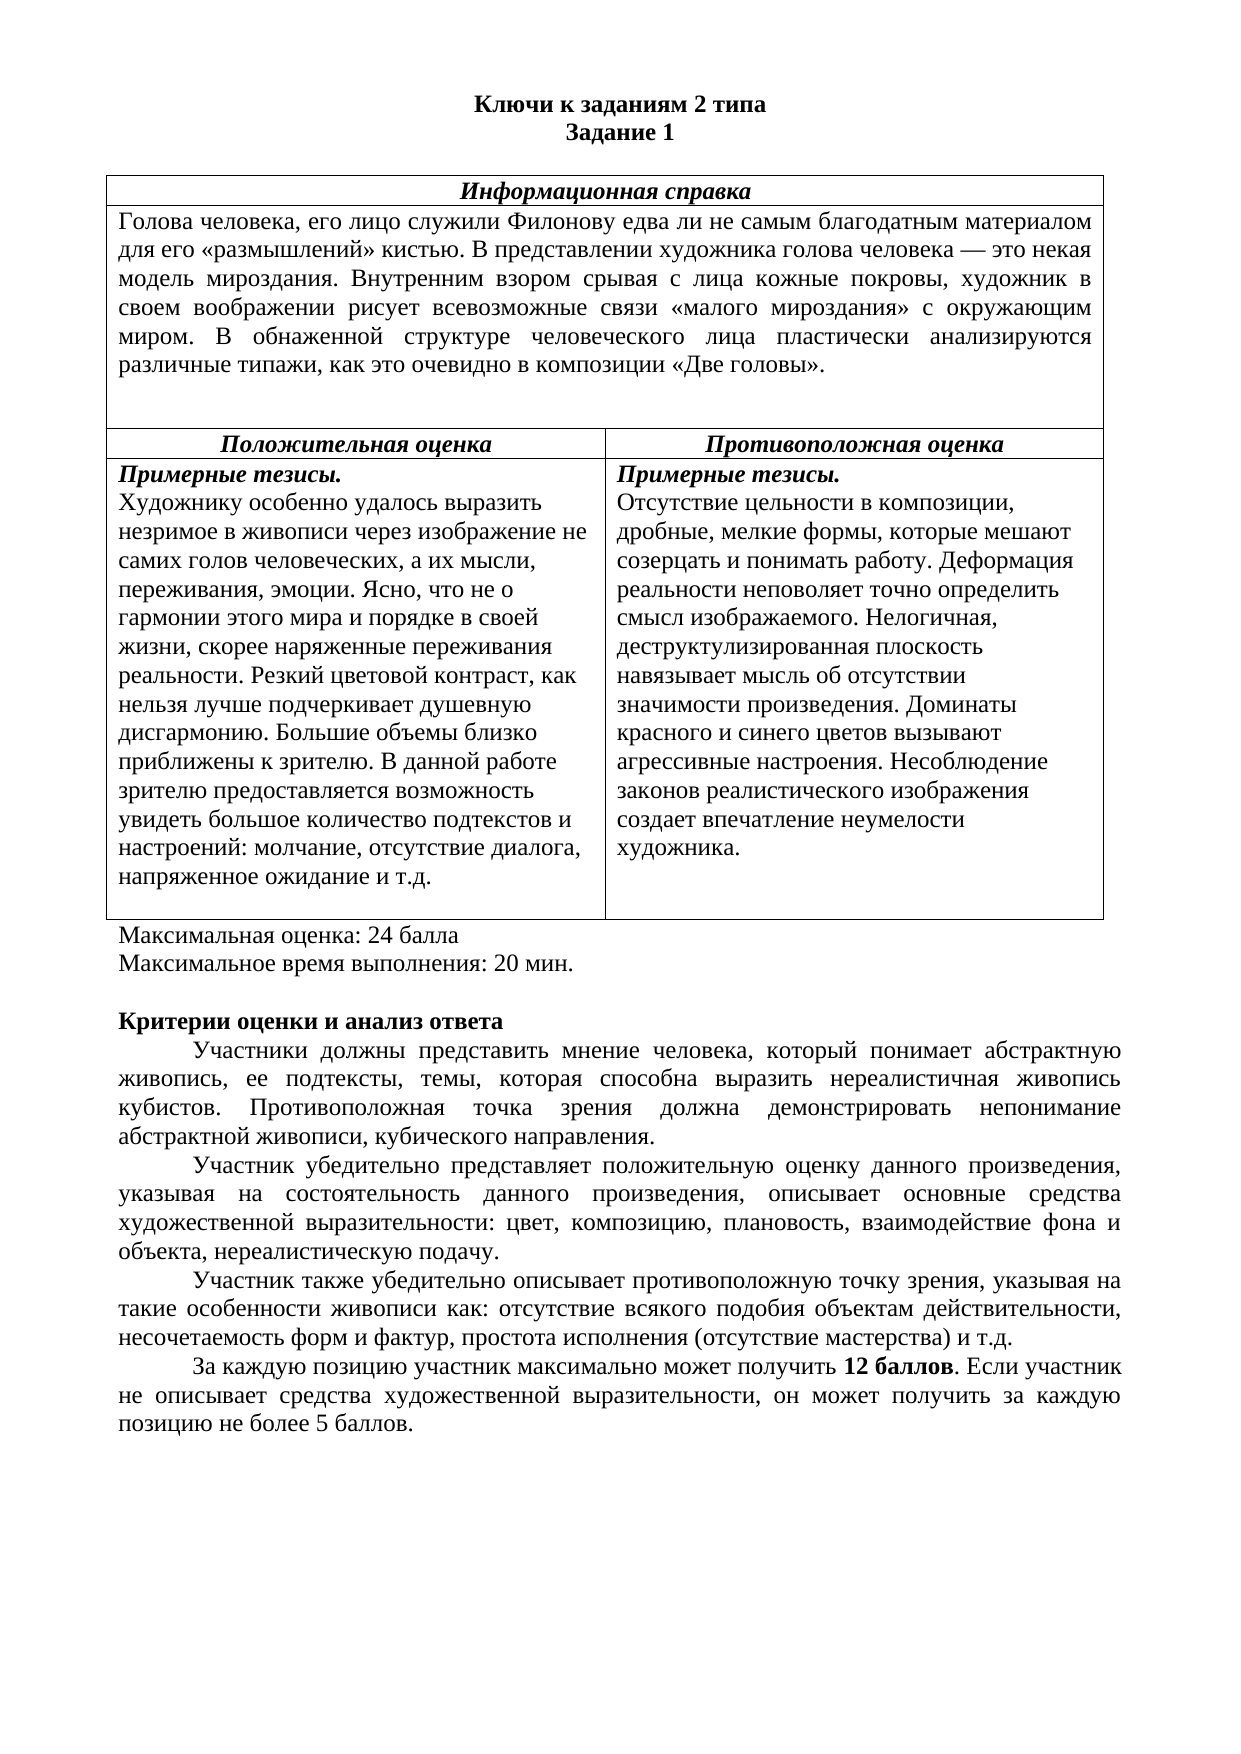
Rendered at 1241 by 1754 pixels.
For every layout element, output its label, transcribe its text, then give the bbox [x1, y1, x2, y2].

text Участники должны представить мнение человека, который понимает абстрактную живопись, ее подтексты, темы, которая способна выразить нереалистичная живопись кубистов. Противоположная точка зрения должна демонстрировать непонимание абстрактной живописи, кубического направления. [118, 1035, 1122, 1150]
table_header Информационная справка [107, 176, 1103, 205]
table_cell Положительная оценка [107, 429, 605, 458]
table_cell Голова человека, его лицо служили Филонову едва ли не самым благодатным материалом для его «размышлений» кистью. В представлении художника голова человека — это некая модель мироздания. Внутренним взором срывая с лица кожные покровы, художник в своем воображении рисует всевозможные связи «малого мироздания» с окружающим миром. В обнаженной структуре человеческого лица пластически анализируются различные типажи, как это очевидно в композиции «Две головы». [107, 206, 1103, 428]
table_cell Примерные тезисы. Отсутствие цельности в композиции, дробные, мелкие формы, которые мешают созерцать и понимать работу. Деформация реальности неповоляет точно определить смысл изображаемого. Нелогичная, деструктулизированная плоскость навязывает мысль об отсутствии значимости произведения. Доминаты красного и синего цветов вызывают агрессивные настроения. Несоблюдение законов реалистического изображения создает впечатление неумелости художника. [606, 459, 1103, 919]
text Максимальная оценка: 24 балла [118, 920, 1122, 948]
text Максимальное время выполнения: 20 мин. [118, 948, 1122, 977]
text Участник также убедительно описывает противоположную точку зрения, указывая на такие особенности живописи как: отсутствие всякого подобия объектам действительности, несочетаемость форм и фактур, простота исполнения (отсутствие мастерства) и т.д. [118, 1265, 1122, 1351]
text Ключи к заданиям 2 типа [118, 89, 1122, 117]
text Критерии оценки и анализ ответа [118, 1006, 1122, 1035]
list За каждую позицию участник максимально может получить 12 баллов. Если участник не описывает средства художественной выразительности, он может получить за каждую позицию не более 5 баллов. [118, 1351, 1122, 1437]
table_cell Противоположная оценка [606, 429, 1103, 458]
table_cell Примерные тезисы. Художнику особенно удалось выразить незримое в живописи через изображение не самих голов человеческих, а их мысли, переживания, эмоции. Ясно, что не о гармонии этого мира и порядке в своей жизни, скорее наряженные переживания реальности. Резкий цветовой контраст, как нельзя лучше подчеркивает душевную дисгармонию. Большие объемы близко приближены к зрителю. В данной работе зрителю предоставляется возможность увидеть большое количество подтекстов и настроений: молчание, отсутствие диалога, напряженное ожидание и т.д. [107, 459, 605, 919]
text Участник убедительно представляет положительную оценку данного произведения, указывая на состоятельность данного произведения, описывает основные средства художественной выразительности: цвет, композицию, плановость, взаимодействие фона и объекта, нереалистическую подачу. [118, 1150, 1122, 1265]
text Задание 1 [118, 117, 1122, 146]
